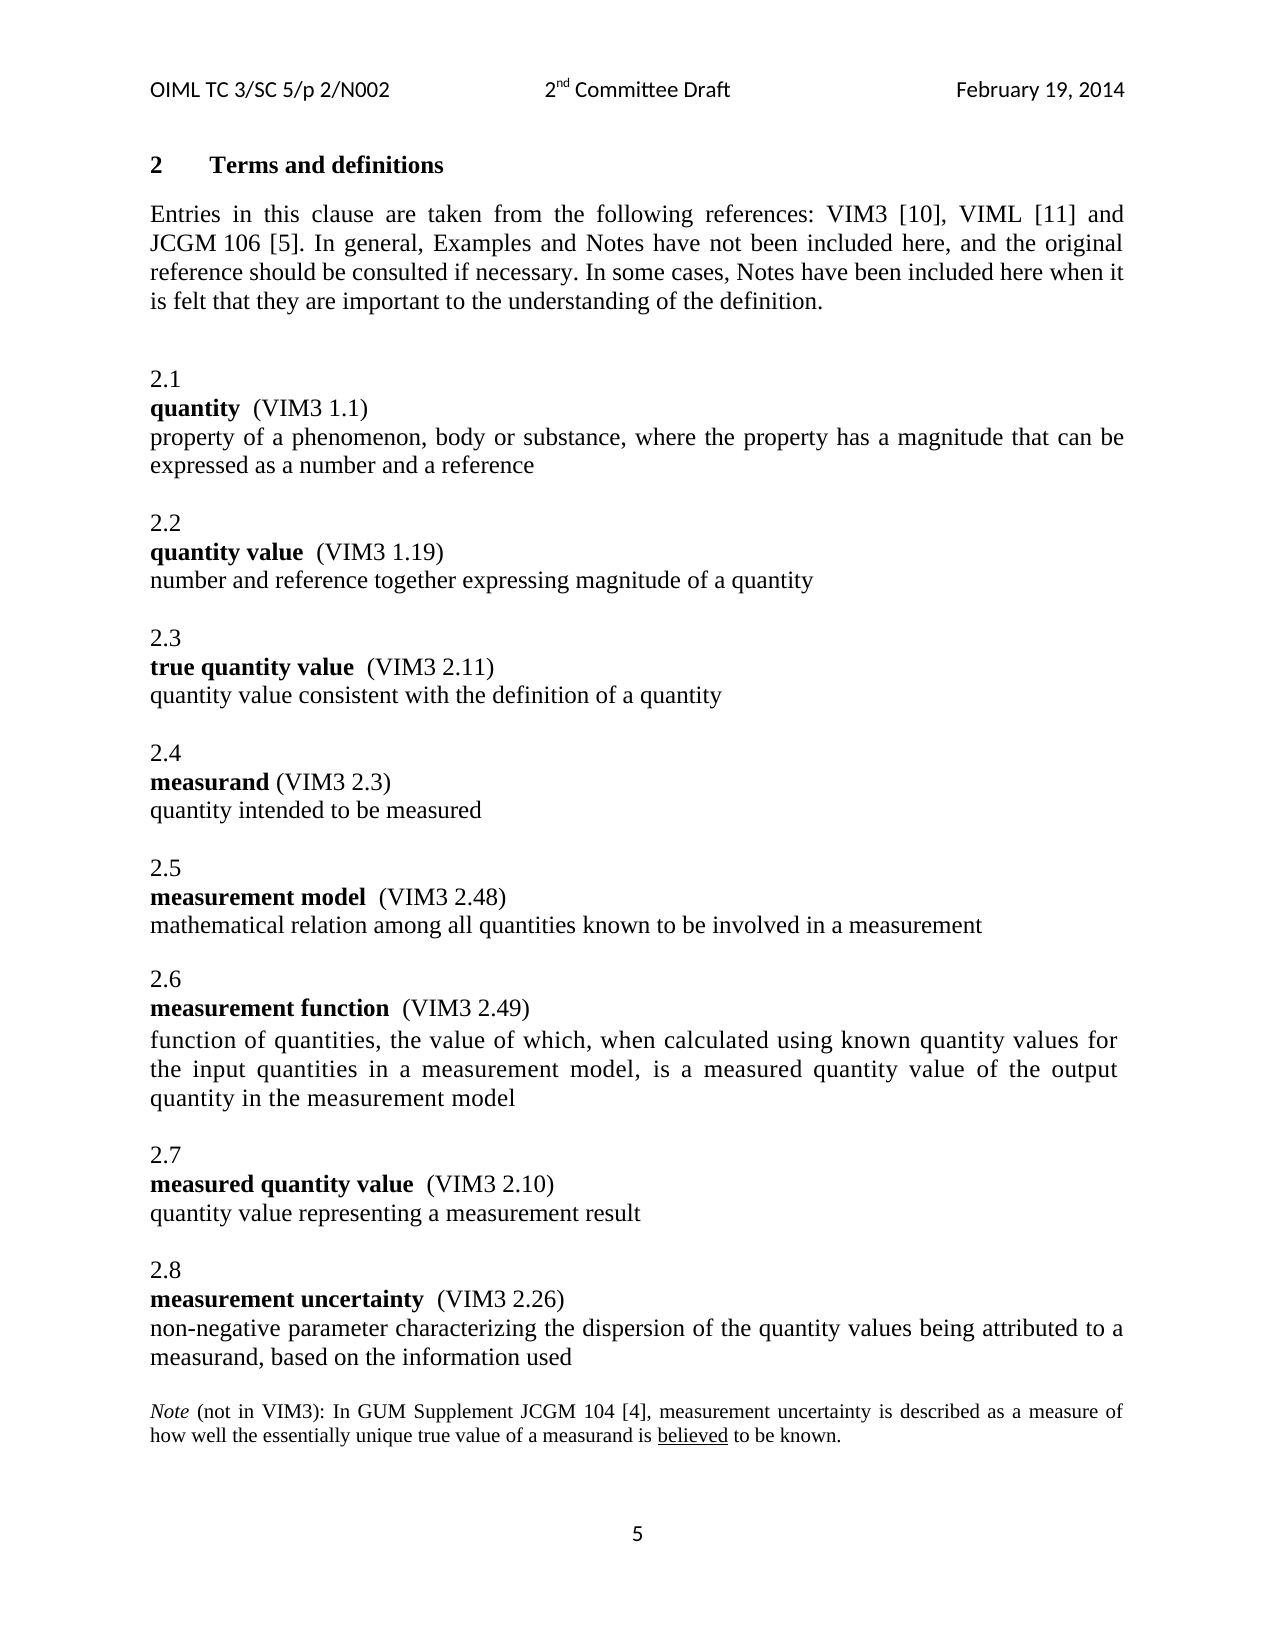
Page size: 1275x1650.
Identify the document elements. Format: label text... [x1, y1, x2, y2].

text measurand (VIM3 2.3) [150, 767, 1125, 795]
text quantity (VIM3 1.1) [150, 393, 1125, 422]
text measured quantity value (VIM3 2.10) [150, 1169, 1125, 1198]
text 2.8 [150, 1256, 1125, 1284]
text 2.6 [150, 964, 1125, 993]
text number and reference together expressing magnitude of a quantity [150, 565, 1125, 594]
text mathematical relation among all quantities known to be involved in a measurement [150, 910, 1125, 939]
text non-negative parameter characterizing the dispersion of the quantity values being attributed to a measurand, based on the information used [150, 1313, 1125, 1371]
text function of quantities, the value of which, when calculated using known quantity values for the input quantities in a measurement model, is a measured quantity value of the output quantity in the measurement model [150, 1026, 1117, 1112]
text 2.3 [150, 623, 1125, 652]
text 2.7 [150, 1141, 1125, 1169]
text measurement uncertainty (VIM3 2.26) [150, 1284, 1125, 1313]
text Entries in this clause are taken from the following references: VIM3 [10], VIML [11] and JCGM 106 [5]. In general, Examples and Notes have not been included here, and the original reference should be consulted if necessary. In some cases, Notes have been included here when it is felt that they are important to the understanding of the definition. [150, 199, 1125, 314]
text 2.1 [150, 364, 1125, 393]
text quantity intended to be measured [150, 795, 1125, 824]
text Note (not in VIM3): In GUM Supplement JCGM 104 [4], measurement uncertainty is described as a measure of how well the essentially unique true value of a measurand is believed to be known. [150, 1399, 1125, 1447]
text quantity value consistent with the definition of a quantity [150, 680, 1125, 709]
text quantity value representing a measurement result [150, 1198, 1125, 1227]
subtitle Terms and definitions [150, 150, 1125, 179]
text measurement function (VIM3 2.49) [150, 993, 1125, 1022]
text quantity value (VIM3 1.19) [150, 537, 1125, 565]
text measurement model (VIM3 2.48) [150, 882, 1125, 910]
text true quantity value (VIM3 2.11) [150, 652, 1125, 680]
text property of a phenomenon, body or substance, where the property has a magnitude that can be expressed as a number and a reference [150, 422, 1125, 479]
text 2.4 [150, 738, 1125, 767]
text 2.5 [150, 853, 1125, 882]
text 2.2 [150, 508, 1125, 537]
